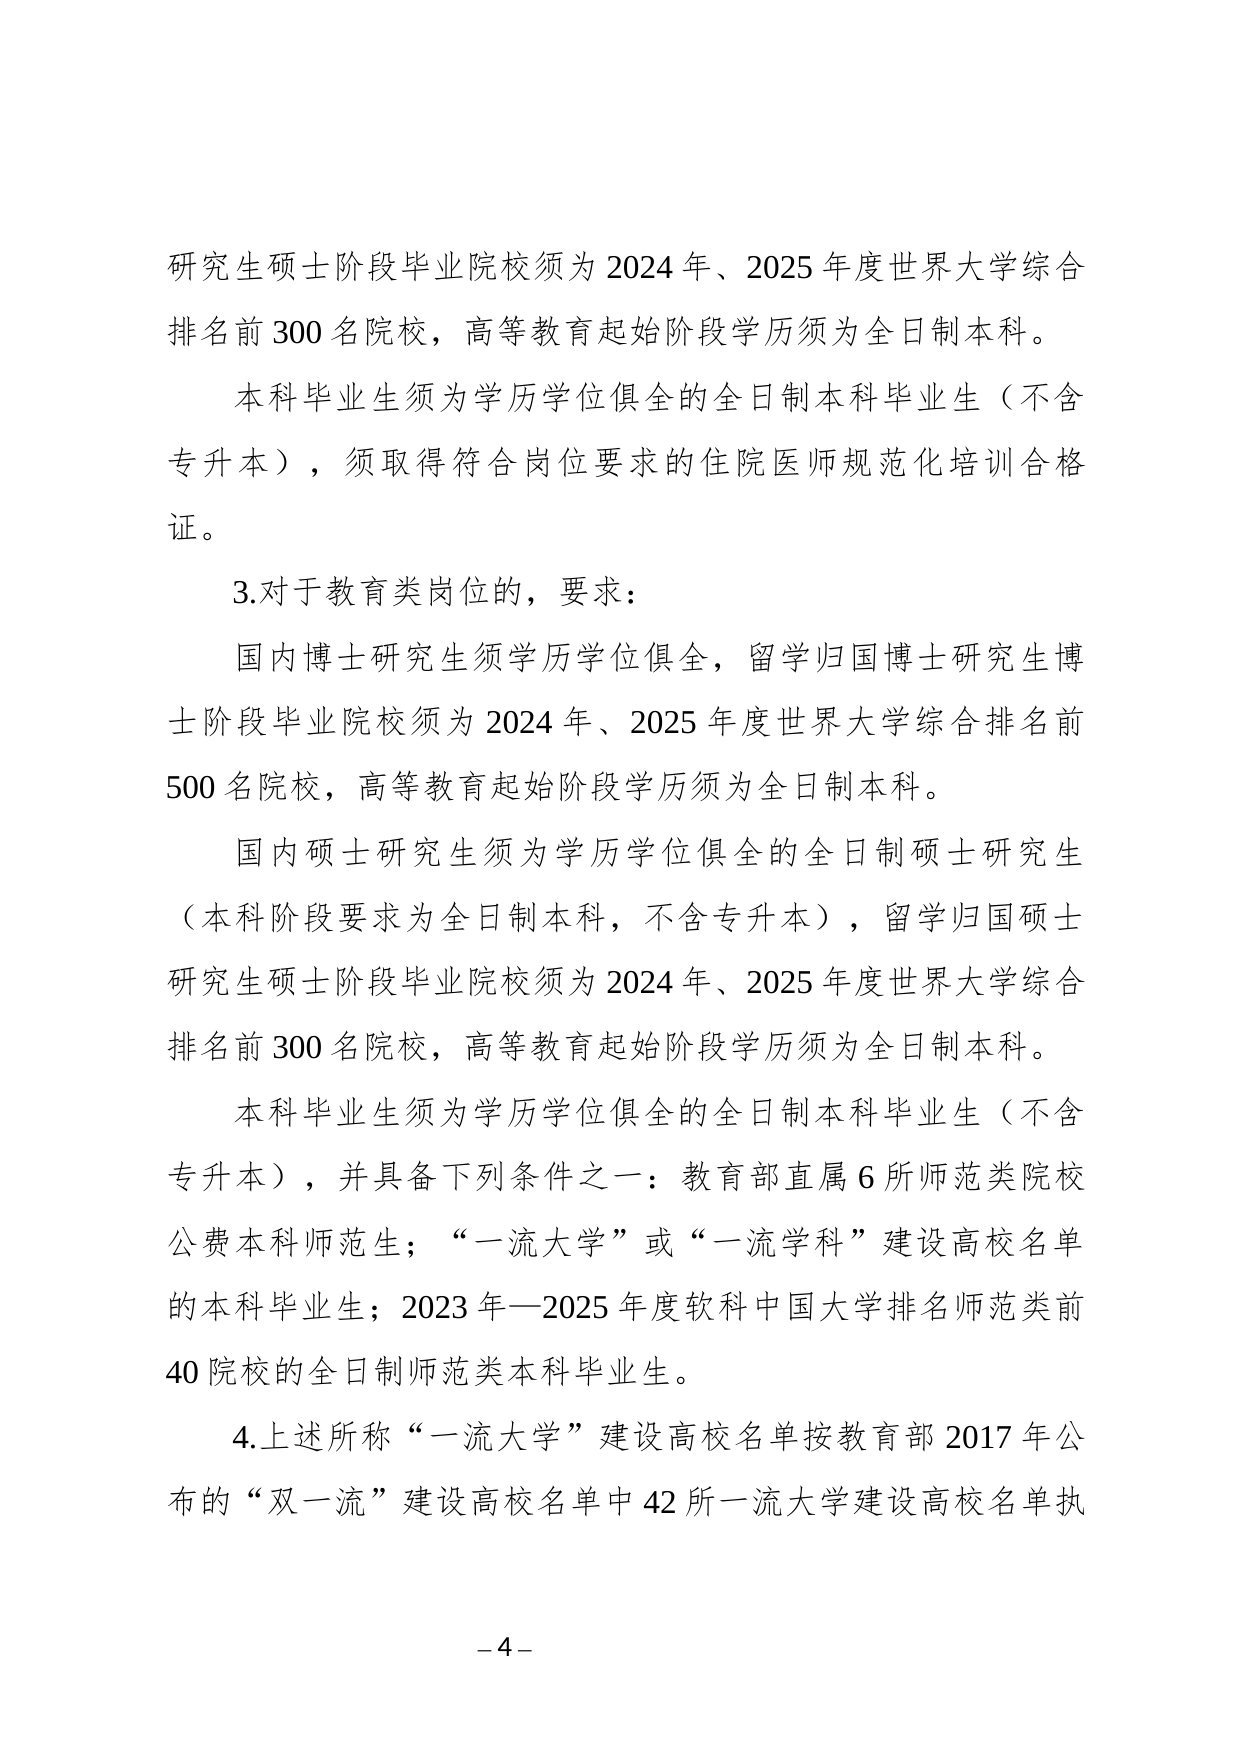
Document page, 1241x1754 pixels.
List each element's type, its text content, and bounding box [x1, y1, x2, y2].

text 本科毕业生须为学历学位俱全的全日制本科毕业生（不含专升本），并具备下列条件之一：教育部直属6所师范类院校公费本科师范生；“一流大学”或“一流学科”建设高校名单的本科毕业生；2023年—2025年度软科中国大学排名师范类前40院校的全日制师范类本科毕业生。 [165, 1078, 1087, 1403]
text 国内博士研究生须学历学位俱全，留学归国博士研究生博士阶段毕业院校须为2024年、2025年度世界大学综合排名前500名院校，高等教育起始阶段学历须为全日制本科。 [165, 623, 1087, 818]
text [165, 233, 1087, 363]
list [165, 1403, 1087, 1533]
text 3.对于教育类岗位的，要求： [165, 558, 1087, 623]
text 国内硕士研究生须为学历学位俱全的全日制硕士研究生（本科阶段要求为全日制本科，不含专升本），留学归国硕士研究生硕士阶段毕业院校须为2024年、2025年度世界大学综合排名前300名院校，高等教育起始阶段学历须为全日制本科。 [165, 818, 1087, 1078]
text 本科毕业生须为学历学位俱全的全日制本科毕业生（不含专升本），须取得符合岗位要求的住院医师规范化培训合格证。 [165, 363, 1087, 558]
